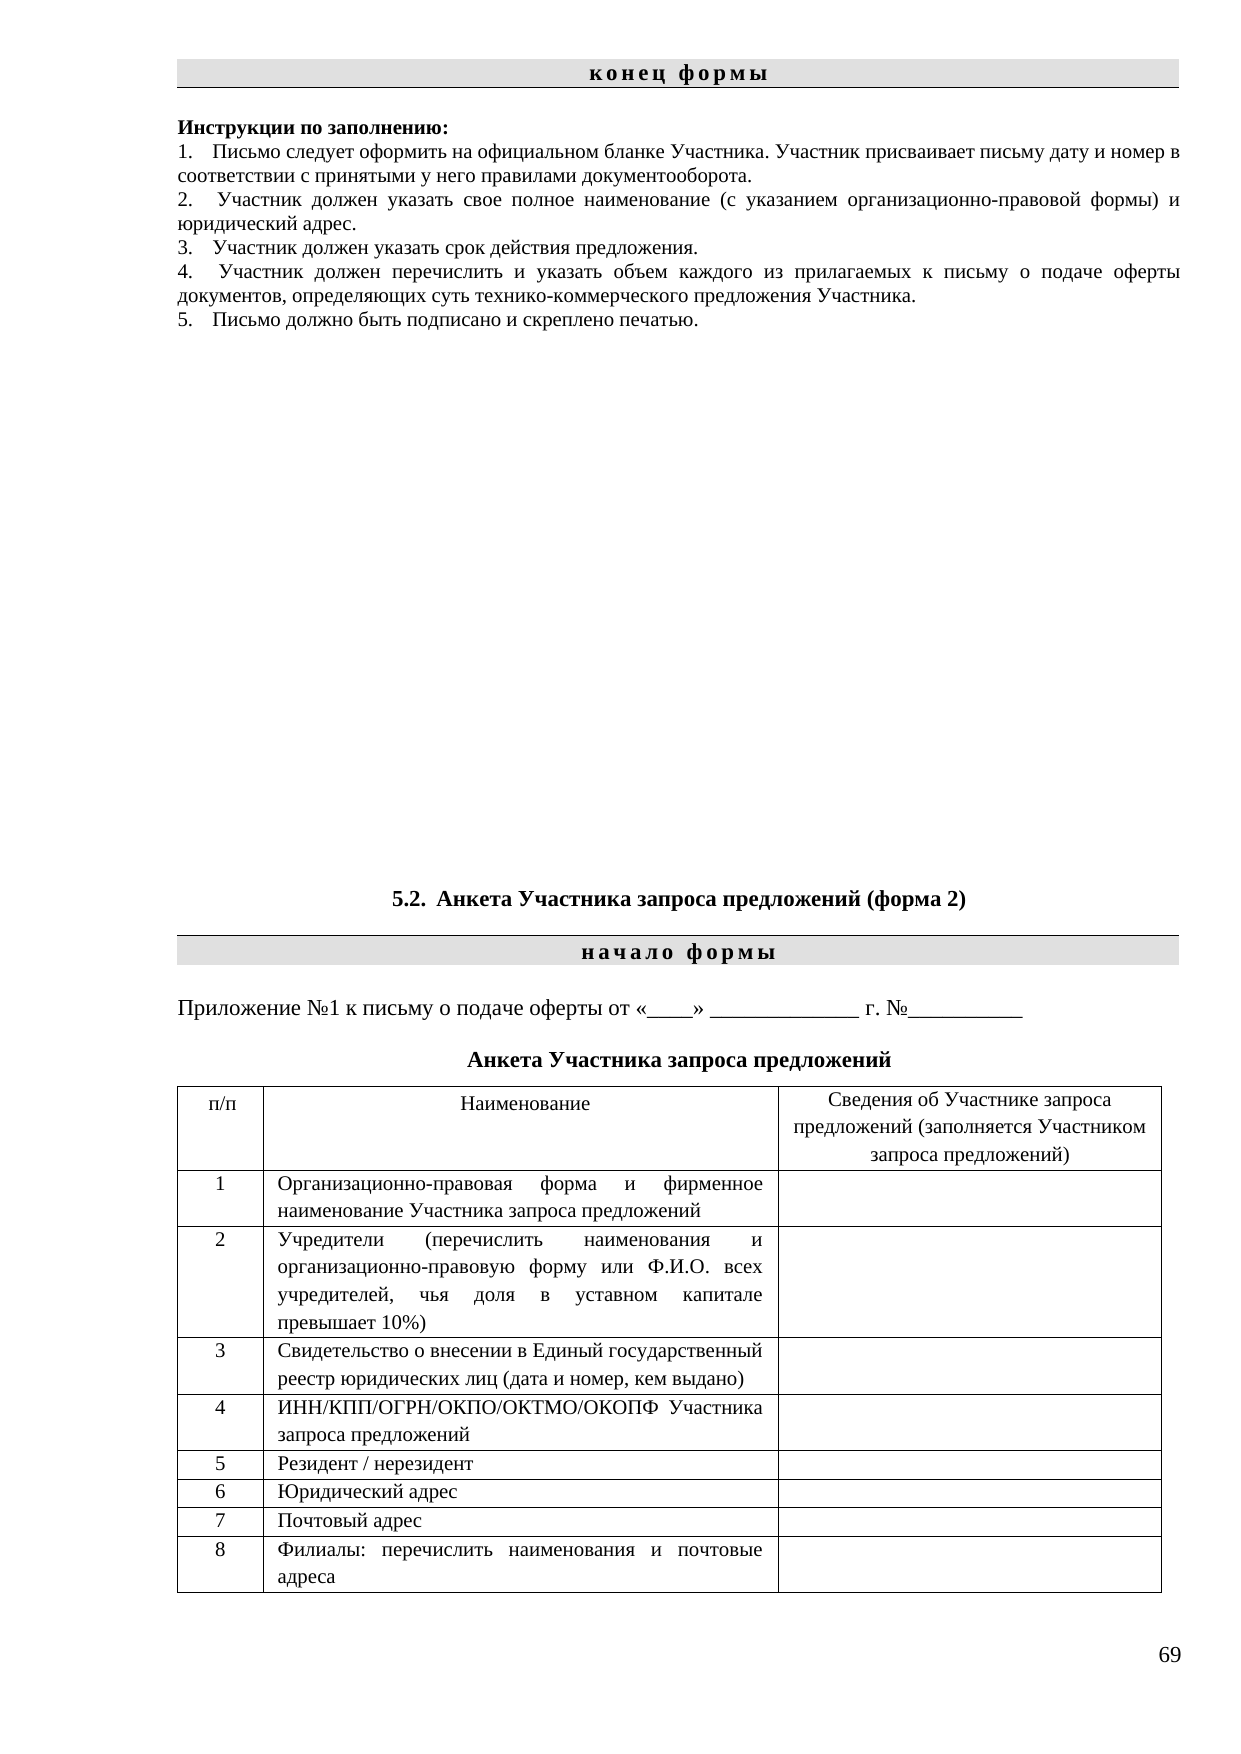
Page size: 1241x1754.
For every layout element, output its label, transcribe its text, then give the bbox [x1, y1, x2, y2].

table_cell Резидент / нерезидент [264, 1451, 778, 1478]
text Анкета Участника запроса предложений [177, 1046, 1181, 1073]
list Участник должен перечислить и указать объем каждого из прилагаемых к письму о подаче оферты документов, определяющих суть технико-коммерческого предложения Участника. [177, 259, 1181, 307]
table_cell [779, 1338, 1161, 1393]
text 5.2. Анкета Участника запроса предложений (форма 2) [177, 885, 1181, 911]
table_cell Учредители (перечислить наименования и организационно-правовую форму или Ф.И.О. всех учредителей, чья доля в уставном капитале превышает 10%) [264, 1227, 778, 1337]
table_cell 8 [178, 1537, 263, 1592]
text Приложение №1 к письму о подаче оферты от «____» _____________ г. №__________ [177, 993, 1181, 1020]
table_cell 2 [178, 1227, 263, 1337]
table_cell [779, 1395, 1161, 1450]
table_cell [779, 1451, 1161, 1478]
text Инструкции по заполнению: [177, 115, 1181, 139]
table_cell Организационно-правовая форма и фирменное наименование Участника запроса предложений [264, 1171, 778, 1226]
table_cell Филиалы: перечислить наименования и почтовые адреса [264, 1537, 778, 1592]
text конец формы [177, 59, 1179, 87]
table_header Наименование [264, 1087, 778, 1169]
table_cell 4 [178, 1395, 263, 1450]
table_cell 3 [178, 1338, 263, 1393]
table_header п/п [178, 1087, 263, 1169]
table_cell [779, 1227, 1161, 1337]
text начало формы [177, 936, 1179, 965]
table_cell 6 [178, 1480, 263, 1507]
list Письмо следует оформить на официальном бланке Участника. Участник присваивает письму дату и номер в соответствии с принятыми у него правилами документооборота. [177, 139, 1181, 187]
table_cell [779, 1537, 1161, 1592]
list Участник должен указать срок действия предложения. [177, 235, 1181, 259]
list Участник должен указать свое полное наименование (с указанием организационно-правовой формы) и юридический адрес. [177, 187, 1181, 235]
table_cell [779, 1508, 1161, 1536]
table_cell 7 [178, 1508, 263, 1536]
table_cell ИНН/КПП/ОГРН/ОКПО/ОКТМО/ОКОПФ Участника запроса предложений [264, 1395, 778, 1450]
table_cell [779, 1171, 1161, 1226]
table_cell Свидетельство о внесении в Единый государственный реестр юридических лиц (дата и номер, кем выдано) [264, 1338, 778, 1393]
table_cell Почтовый адрес [264, 1508, 778, 1536]
table_cell Юридический адрес [264, 1480, 778, 1507]
table_cell [779, 1480, 1161, 1507]
list Письмо должно быть подписано и скреплено печатью. [177, 307, 1181, 331]
table_header Сведения об Участнике запроса предложений (заполняется Участником запроса предложений) [779, 1087, 1161, 1169]
table_cell 1 [178, 1171, 263, 1226]
table_cell 5 [178, 1451, 263, 1478]
